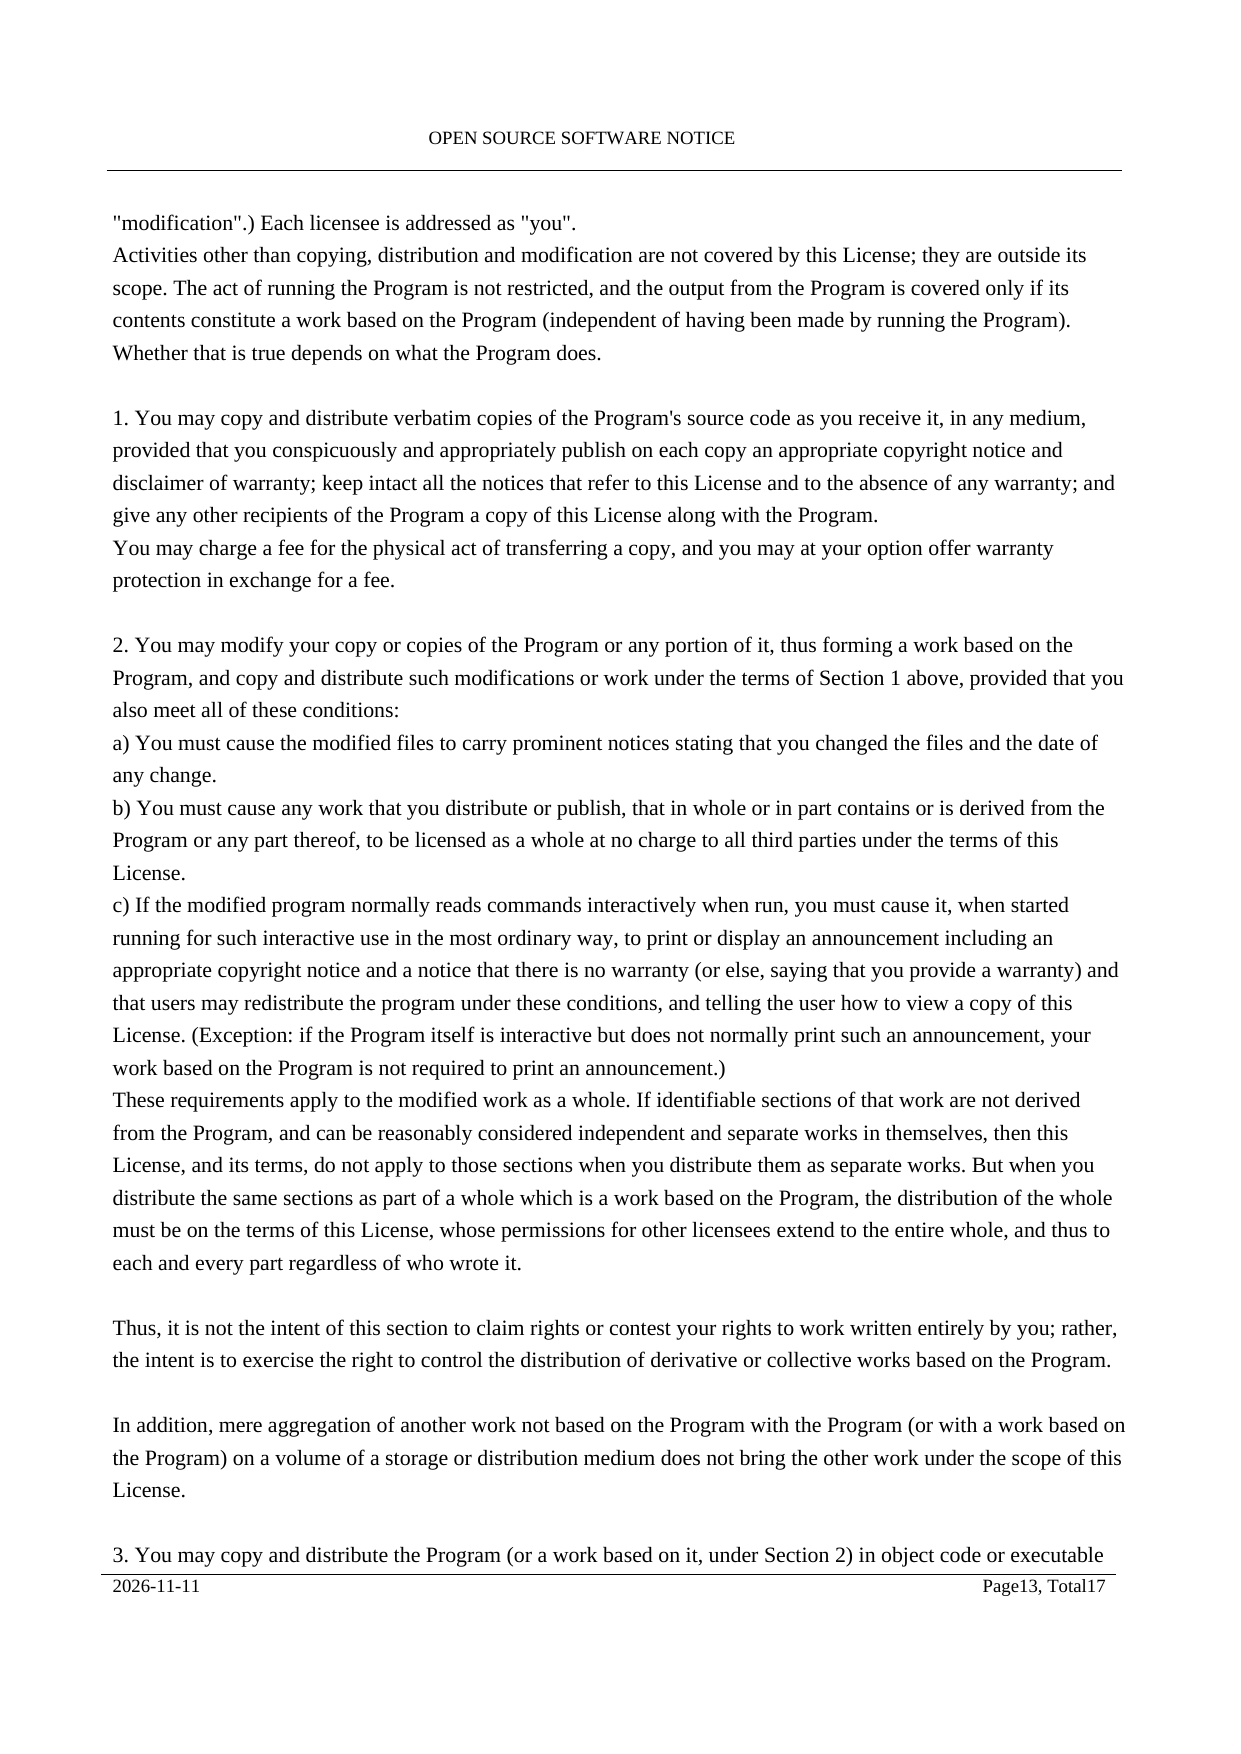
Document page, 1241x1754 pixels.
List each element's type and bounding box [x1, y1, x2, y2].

text [112, 206, 1128, 1571]
